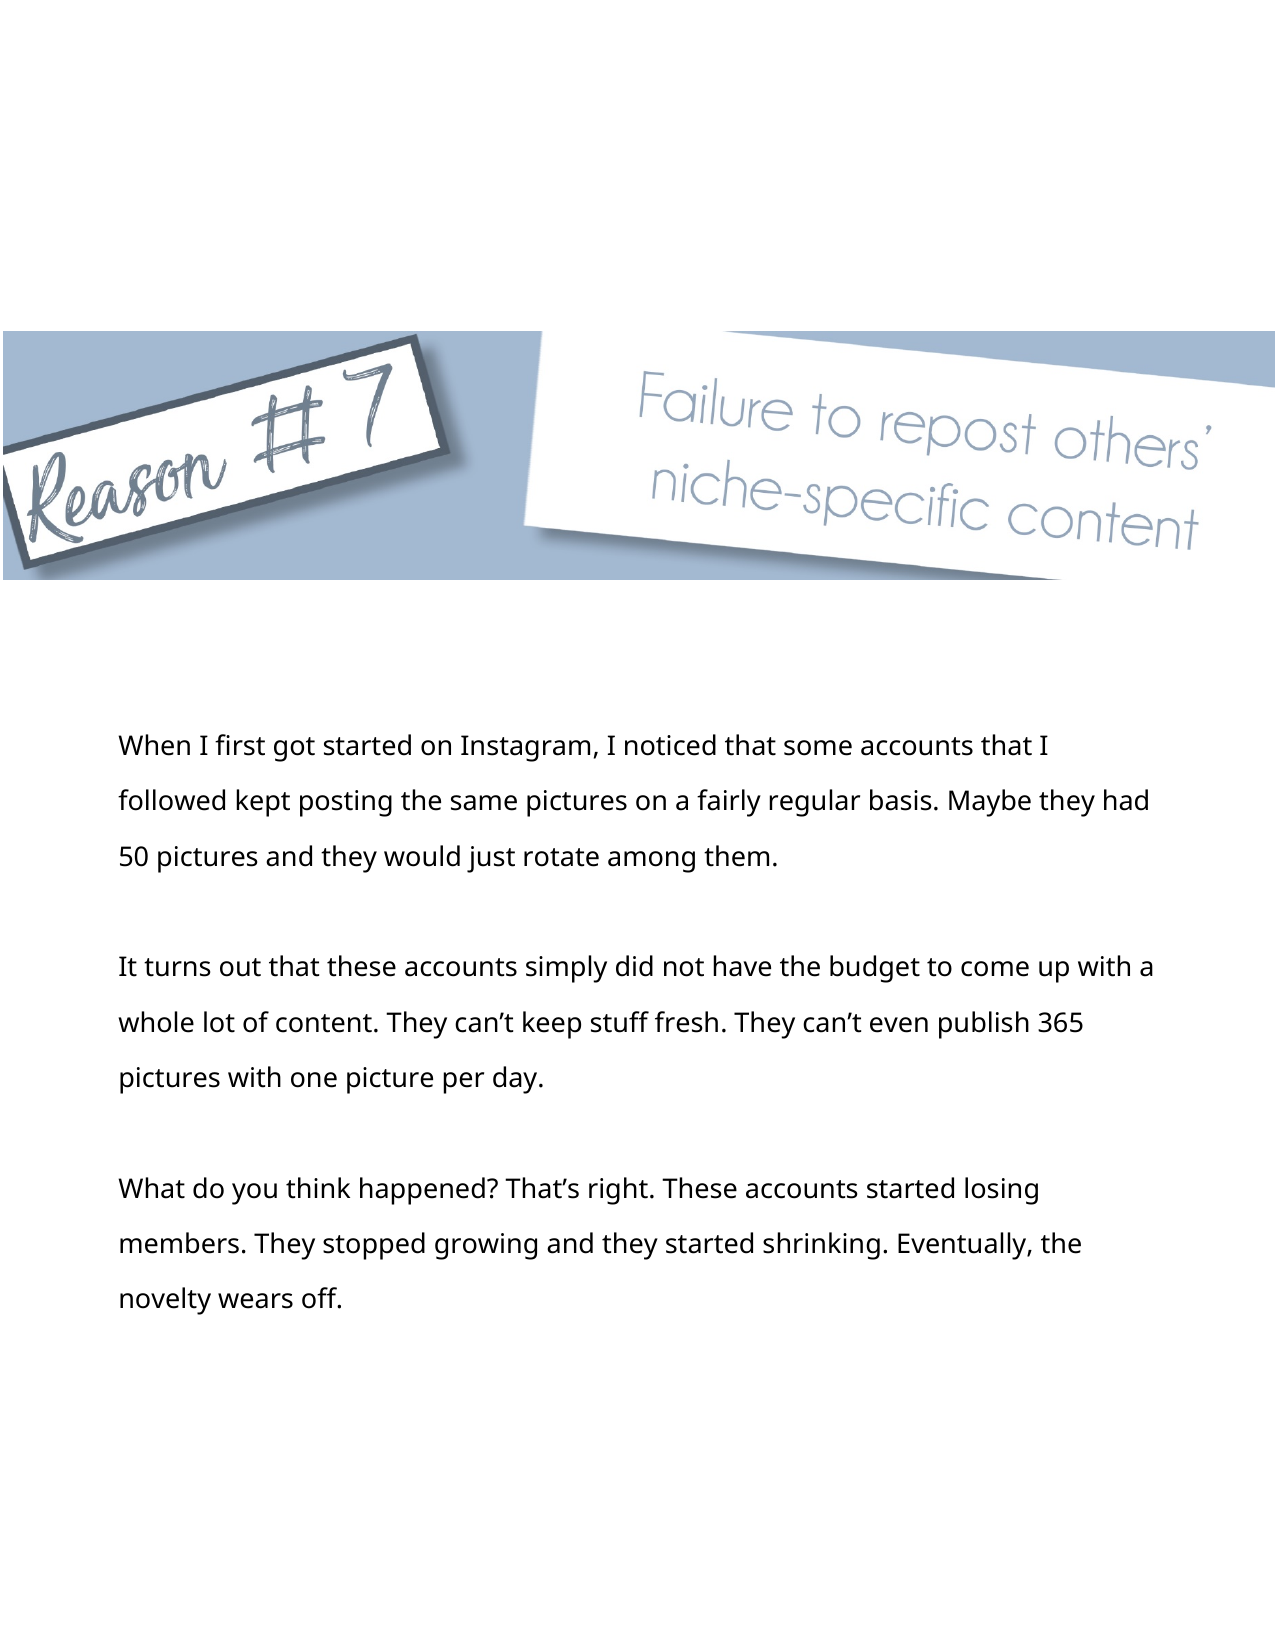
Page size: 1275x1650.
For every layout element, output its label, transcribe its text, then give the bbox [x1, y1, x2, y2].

text It turns out that these accounts simply did not have the budget to come up with a whole lot of content. They can’t keep stuff fresh. They can’t even publish 365 pictures with one picture per day. [118, 948, 1157, 1095]
picture [3, 331, 1275, 580]
text When I first got started on Instagram, I noticed that some accounts that I followed kept posting the same pictures on a fairly regular basis. Maybe they had 50 pictures and they would just rotate among them. [118, 727, 1157, 874]
text What do you think happened? That’s right. These accounts started losing members. They stopped growing and they started shrinking. Eventually, the novelty wears off. [118, 1169, 1157, 1317]
